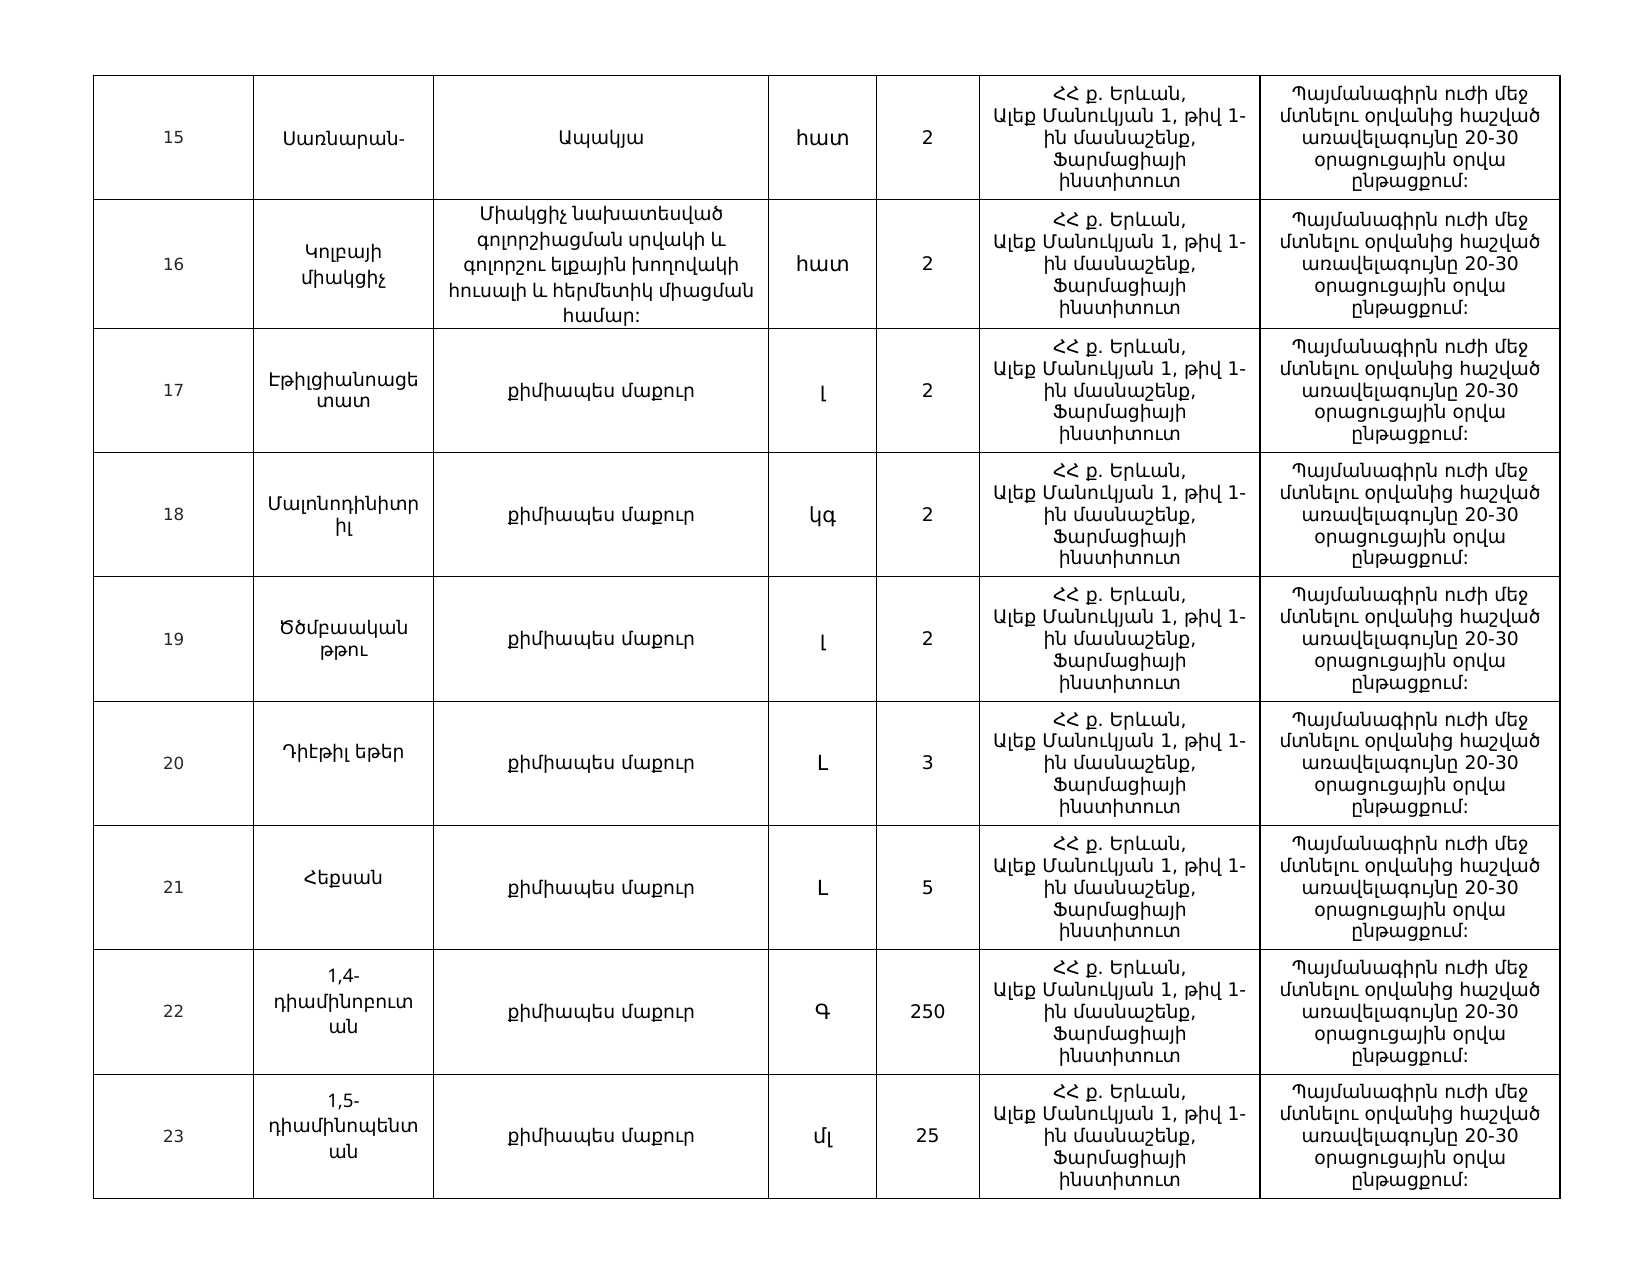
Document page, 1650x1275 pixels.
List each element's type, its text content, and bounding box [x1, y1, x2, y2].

table_cell 16 [94, 200, 253, 328]
table_cell ՀՀ ք. Երևան, Ալեք Մանուկյան 1, թիվ 1-ին մասնաշենք, Ֆարմացիայի ինստիտուտ [980, 702, 1259, 825]
table_cell ՀՀ ք. Երևան, Ալեք Մանուկյան 1, թիվ 1-ին մասնաշենք, Ֆարմացիայի ինստիտուտ [980, 950, 1259, 1073]
table_cell քիմիապես մաքուր [434, 1075, 768, 1198]
table_cell ՀՀ ք. Երևան, Ալեք Մանուկյան 1, թիվ 1-ին մասնաշենք, Ֆարմացիայի ինստիտուտ [980, 453, 1259, 576]
table_cell 18 [94, 453, 253, 576]
table_cell 2 [877, 200, 979, 328]
table_cell լ [769, 577, 876, 701]
table_cell Սառնարան- [254, 76, 433, 199]
table_cell քիմիապես մաքուր [434, 702, 768, 825]
table_cell Գ [769, 950, 876, 1073]
table_cell 25 [877, 1075, 979, 1198]
table_cell 23 [94, 1075, 253, 1198]
table_cell քիմիապես մաքուր [434, 577, 768, 701]
table_cell Հեքսան [254, 826, 433, 949]
table_cell Պայմանագիրն ուժի մեջ մտնելու օրվանից հաշված առավելագույնը 20-30 օրացուցային օրվա ընթացքում: [1261, 950, 1559, 1073]
table_cell Պայմանագիրն ուժի մեջ մտնելու օրվանից հաշված առավելագույնը 20-30 օրացուցային օրվա ընթացքում: [1261, 1075, 1559, 1198]
table_cell 2 [877, 453, 979, 576]
table_cell մլ [769, 1075, 876, 1198]
table_cell Ծծմբաական թթու [254, 577, 433, 701]
table_cell ՀՀ ք. Երևան, Ալեք Մանուկյան 1, թիվ 1-ին մասնաշենք, Ֆարմացիայի ինստիտուտ [980, 1075, 1259, 1198]
table_cell ՀՀ ք. Երևան, Ալեք Մանուկյան 1, թիվ 1-ին մասնաշենք, Ֆարմացիայի ինստիտուտ [980, 200, 1259, 328]
table_cell քիմիապես մաքուր [434, 826, 768, 949]
table_cell 3 [877, 702, 979, 825]
table_cell 21 [94, 826, 253, 949]
table_cell 2 [877, 329, 979, 452]
table_cell Պայմանագիրն ուժի մեջ մտնելու օրվանից հաշված առավելագույնը 20-30 օրացուցային օրվա ընթացքում: [1261, 826, 1559, 949]
table_cell ՀՀ ք. Երևան, Ալեք Մանուկյան 1, թիվ 1-ին մասնաշենք, Ֆարմացիայի ինստիտուտ [980, 329, 1259, 452]
table_cell քիմիապես մաքուր [434, 950, 768, 1073]
table_cell Կոլբայի միակցիչ [254, 200, 433, 328]
table_cell 2 [877, 577, 979, 701]
table_cell 1,5-դիամինոպենտան [254, 1075, 433, 1198]
table_cell 5 [877, 826, 979, 949]
table_cell Պայմանագիրն ուժի մեջ մտնելու օրվանից հաշված առավելագույնը 20-30 օրացուցային օրվա ընթացքում: [1261, 453, 1559, 576]
table_cell քիմիապես մաքուր [434, 329, 768, 452]
table_cell 20 [94, 702, 253, 825]
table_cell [1261, 76, 1559, 199]
table_cell Էթիլցիանոացետատ [254, 329, 433, 452]
table_cell Պայմանագիրն ուժի մեջ մտնելու օրվանից հաշված առավելագույնը 20-30 օրացուցային օրվա ընթացքում: [1261, 577, 1559, 701]
table_cell կգ [769, 453, 876, 576]
table_cell 1,4-դիամինոբուտան [254, 950, 433, 1073]
table_cell 17 [94, 329, 253, 452]
table_cell 2 [877, 76, 979, 199]
table_cell Մալոնոդինիտրիլ [254, 453, 433, 576]
table_cell Պայմանագիրն ուժի մեջ մտնելու օրվանից հաշված առավելագույնը 20-30 օրացուցային օրվա ընթացքում: [1261, 200, 1559, 328]
table_cell Լ [769, 826, 876, 949]
table_cell ՀՀ ք. Երևան, Ալեք Մանուկյան 1, թիվ 1-ին մասնաշենք, Ֆարմացիայի ինստիտուտ [980, 826, 1259, 949]
table_cell Ապակյա [434, 76, 768, 199]
table_cell ՀՀ ք. Երևան, Ալեք Մանուկյան 1, թիվ 1-ին մասնաշենք, Ֆարմացիայի ինստիտուտ [980, 577, 1259, 701]
table_cell 19 [94, 577, 253, 701]
table_cell Դիէթիլ եթեր [254, 702, 433, 825]
table_cell Լ [769, 702, 876, 825]
table_cell քիմիապես մաքուր [434, 453, 768, 576]
table_cell Միակցիչ նախատեսված գոլորշիացման սրվակի և գոլորշու ելքային խողովակի հուսալի և հերմետիկ միացման համար: [434, 200, 768, 328]
table_cell լ [769, 329, 876, 452]
table_cell 250 [877, 950, 979, 1073]
table_cell 15 [94, 76, 253, 199]
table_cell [980, 76, 1259, 199]
table_cell Պայմանագիրն ուժի մեջ մտնելու օրվանից հաշված առավելագույնը 20-30 օրացուցային օրվա ընթացքում: [1261, 329, 1559, 452]
table_cell Պայմանագիրն ուժի մեջ մտնելու օրվանից հաշված առավելագույնը 20-30 օրացուցային օրվա ընթացքում: [1261, 702, 1559, 825]
table_cell հատ [769, 200, 876, 328]
table_cell 22 [94, 950, 253, 1073]
table_cell հատ [769, 76, 876, 199]
